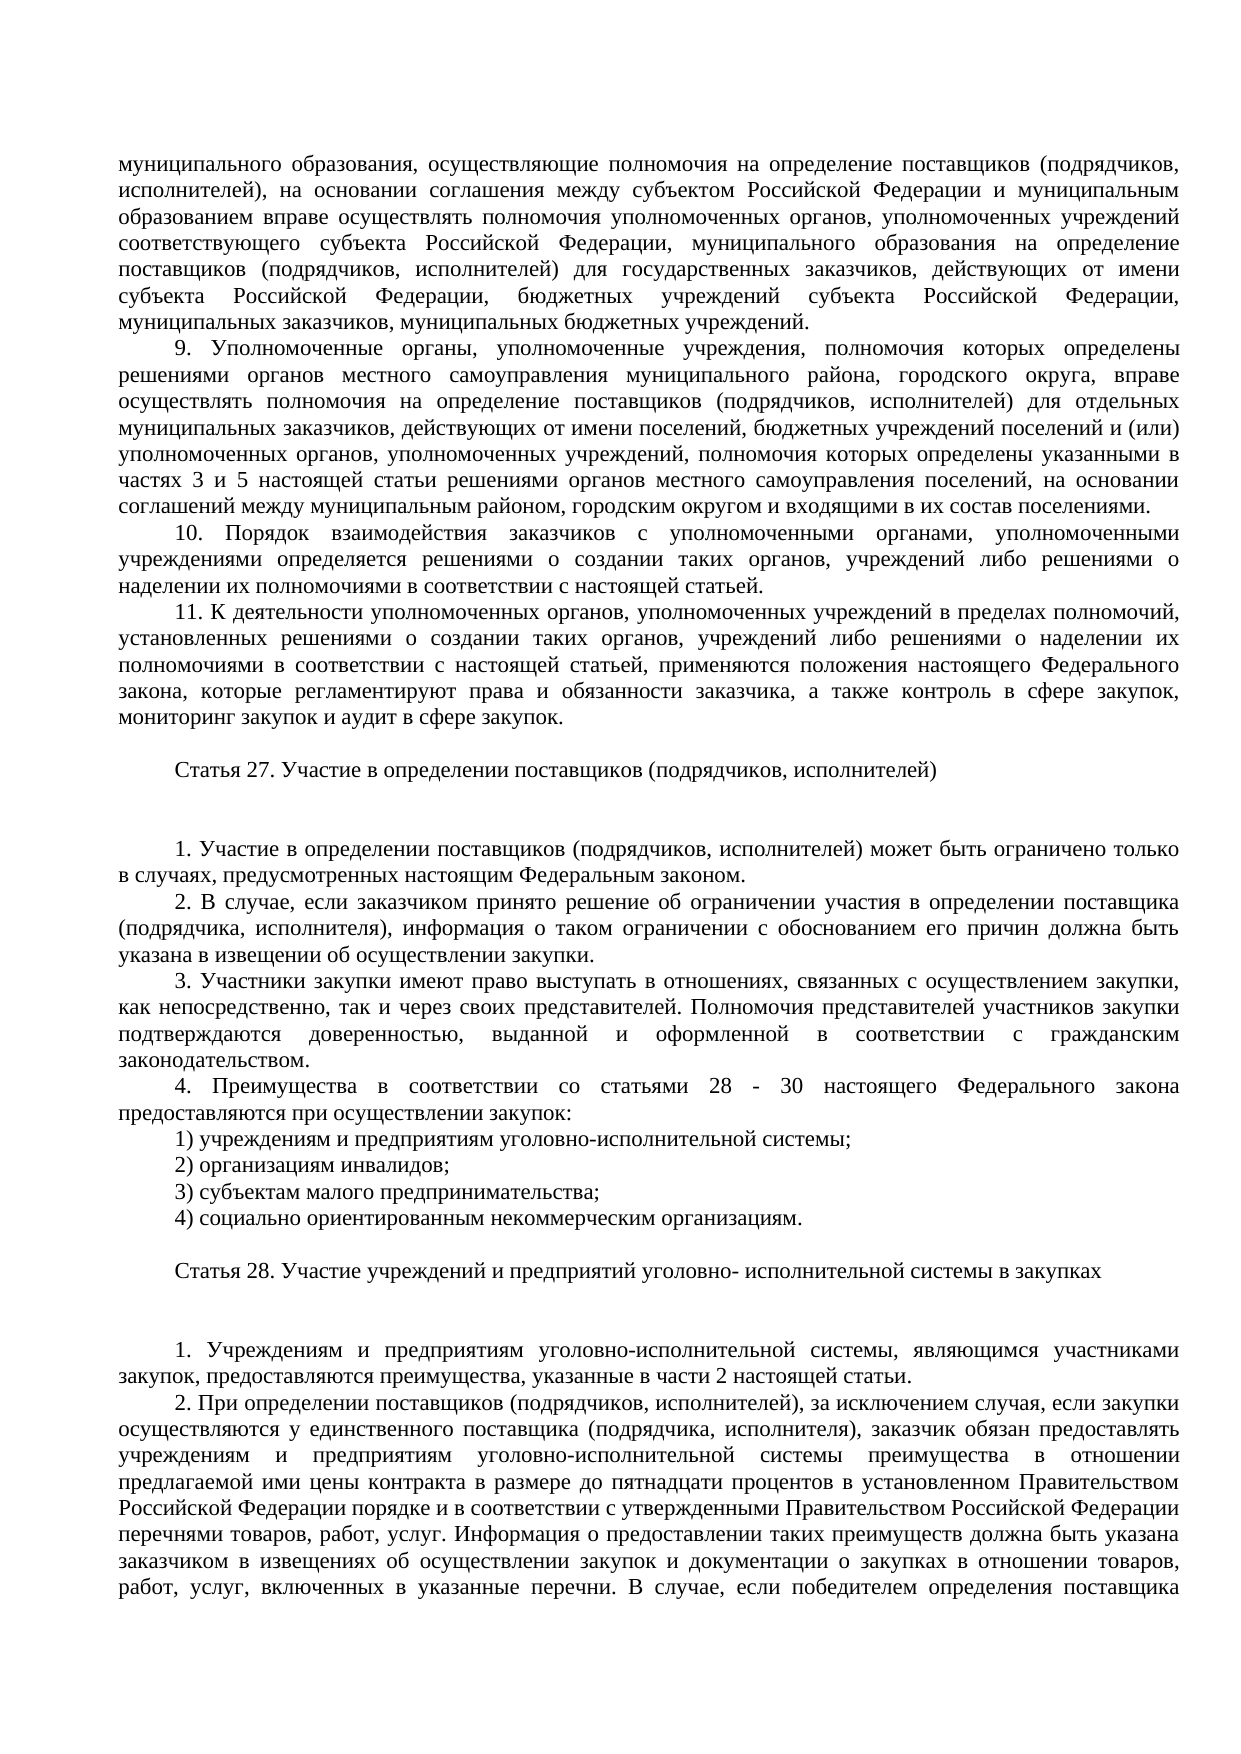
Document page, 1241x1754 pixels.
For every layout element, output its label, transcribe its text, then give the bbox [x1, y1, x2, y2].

text 2) организациям инвалидов; [118, 1151, 1181, 1178]
text 1. Участие в определении поставщиков (подрядчиков, исполнителей) может быть ограничено только в случаях, предусмотренных настоящим Федеральным законом. [118, 835, 1181, 888]
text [118, 1389, 1181, 1599]
text 1) учреждениям и предприятиям уголовно-исполнительной системы; [118, 1125, 1181, 1151]
text Статья 28. Участие учреждений и предприятий уголовно- исполнительной системы в закупках [118, 1257, 1181, 1283]
text 2. В случае, если заказчиком принято решение об ограничении участия в определении поставщика (подрядчика, исполнителя), информация о таком ограничении с обоснованием его причин должна быть указана в извещении об осуществлении закупки. [118, 888, 1181, 967]
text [118, 150, 1181, 334]
text 4) социально ориентированным некоммерческим организациям. [118, 1204, 1181, 1231]
text 3. Участники закупки имеют право выступать в отношениях, связанных с осуществлением закупки, как непосредственно, так и через своих представителей. Полномочия представителей участников закупки подтверждаются доверенностью, выданной и оформленной в соответствии с гражданским законодательством. [118, 967, 1181, 1072]
text 3) субъектам малого предпринимательства; [118, 1178, 1181, 1204]
text Статья 27. Участие в определении поставщиков (подрядчиков, исполнителей) [118, 756, 1181, 782]
text 1. Учреждениям и предприятиям уголовно-исполнительной системы, являющимся участниками закупок, предоставляются преимущества, указанные в части 2 настоящей статьи. [118, 1336, 1181, 1389]
text 4. Преимущества в соответствии со статьями 28 - 30 настоящего Федерального закона предоставляются при осуществлении закупок: [118, 1072, 1181, 1125]
text 10. Порядок взаимодействия заказчиков с уполномоченными органами, уполномоченными учреждениями определяется решениями о создании таких органов, учреждений либо решениями о наделении их полномочиями в соответствии с настоящей статьей. [118, 519, 1181, 598]
text 9. Уполномоченные органы, уполномоченные учреждения, полномочия которых определены решениями органов местного самоуправления муниципального района, городского округа, вправе осуществлять полномочия на определение поставщиков (подрядчиков, исполнителей) для отдельных муниципальных заказчиков, действующих от имени поселений, бюджетных учреждений поселений и (или) уполномоченных органов, уполномоченных учреждений, полномочия которых определены указанными в частях 3 и 5 настоящей статьи решениями органов местного самоуправления поселений, на основании соглашений между муниципальным районом, городским округом и входящими в их состав поселениями. [118, 334, 1181, 519]
text 11. К деятельности уполномоченных органов, уполномоченных учреждений в пределах полномочий, установленных решениями о создании таких органов, учреждений либо решениями о наделении их полномочиями в соответствии с настоящей статьей, применяются положения настоящего Федерального закона, которые регламентируют права и обязанности заказчика, а также контроль в сфере закупок, мониторинг закупок и аудит в сфере закупок. [118, 598, 1181, 730]
